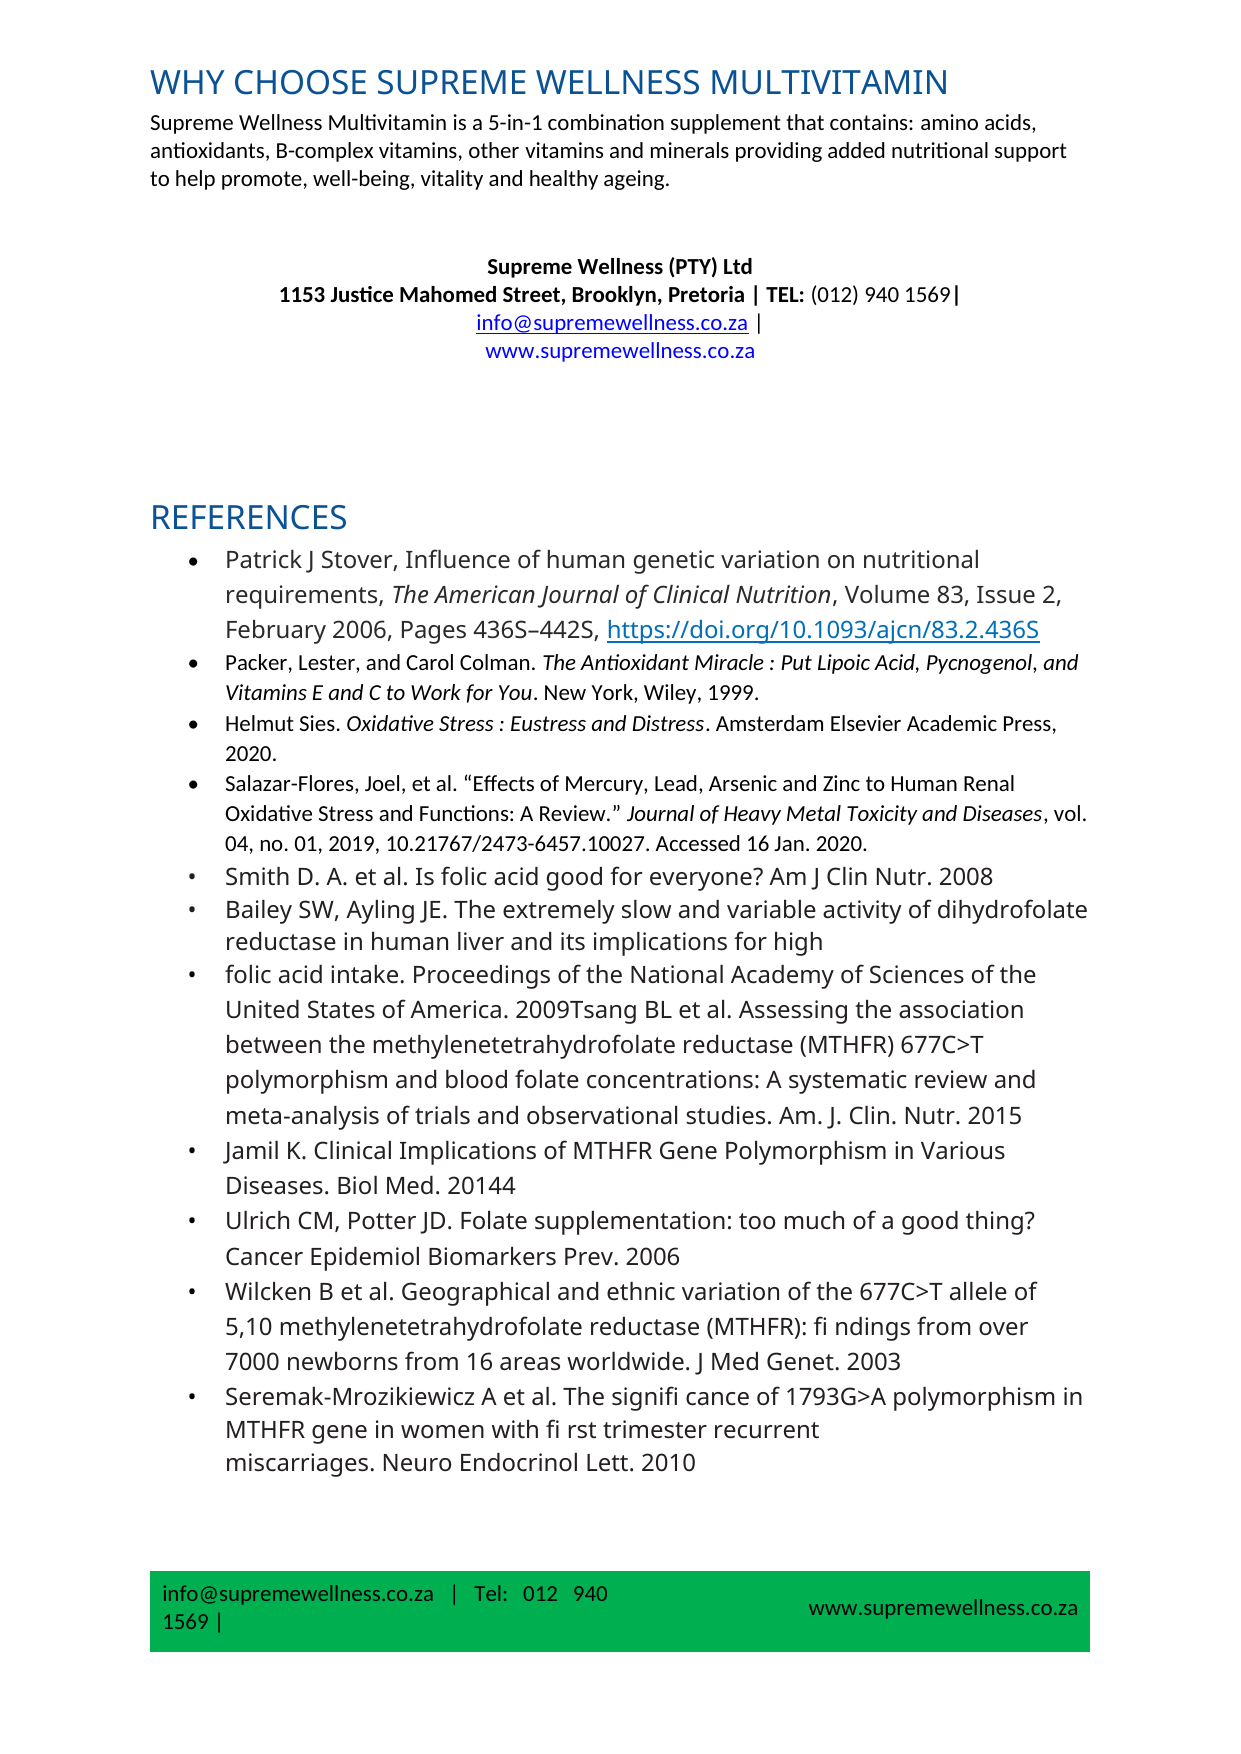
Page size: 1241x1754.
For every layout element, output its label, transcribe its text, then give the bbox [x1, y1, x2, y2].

list Patrick J Stover, Influence of human genetic variation on nutritional requirements, The American Journal of Clinical Nutrition, Volume 83, Issue 2, February 2006, Pages 436S–442S, https://doi.org/10.1093/ajcn/83.2.436S [187, 543, 1090, 646]
list Seremak-Mrozikiewicz A et al. The signifi cance of 1793G>A polymorphism in MTHFR gene in women with fi rst trimester recurrent [187, 1380, 1090, 1445]
list Packer, Lester, and Carol Colman. The Antioxidant Miracle : Put Lipoic Acid, Pycnogenol, and Vitamins E and C to Work for You. New York, Wiley, 1999. [187, 648, 1090, 707]
list Ulrich CM, Potter JD. Folate supplementation: too much of a good thing? Cancer Epidemiol Biomarkers Prev. 2006 [187, 1204, 1090, 1272]
list folic acid intake. Proceedings of the National Academy of Sciences of the United States of America. 2009Tsang BL et al. Assessing the association between the methylenetetrahydrofolate reductase (MTHFR) 677C>T polymorphism and blood folate concentrations: A systematic review and meta-analysis of trials and observational studies. Am. J. Clin. Nutr. 2015 [187, 958, 1090, 1131]
subtitle WHY CHOOSE SUPREME WELLNESS MULTIVITAMIN [150, 59, 1090, 104]
subtitle REFERENCES [150, 494, 1090, 539]
text 1153 Justice Mahomed Street, Brooklyn, Pretoria | TEL: (012) 940 1569| info@supremewellness.co.za | [150, 281, 1090, 337]
list Jamil K. Clinical Implications of MTHFR Gene Polymorphism in Various Diseases. Biol Med. 20144 [187, 1134, 1090, 1201]
list Helmut Sies. Oxidative Stress : Eustress and Distress. Amsterdam Elsevier Academic Press, 2020. [187, 709, 1090, 767]
list miscarriages. Neuro Endocrinol Lett. 2010 [225, 1445, 1090, 1478]
text Supreme Wellness (PTY) Ltd [150, 252, 1090, 281]
list Smith D. A. et al. Is folic acid good for everyone? Am J Clin Nutr. 2008 [187, 860, 1090, 892]
text Supreme Wellness Multivitamin is a 5-in-1 combination supplement that contains: amino acids, antioxidants, B-complex vitamins, other vitamins and minerals providing added nutritional support to help promote, well-being, vitality and healthy ageing. [150, 108, 1090, 192]
list Bailey SW, Ayling JE. The extremely slow and variable activity of dihydrofolate reductase in human liver and its implications for high [187, 892, 1090, 958]
text www.supremewellness.co.za [150, 337, 1090, 364]
list Salazar-Flores, Joel, et al. “Effects of Mercury, Lead, Arsenic and Zinc to Human Renal Oxidative Stress and Functions: A Review.” Journal of Heavy Metal Toxicity and Diseases, vol. 04, no. 01, 2019, 10.21767/2473-6457.10027. Accessed 16 Jan. 2020. [187, 769, 1090, 858]
list Wilcken B et al. Geographical and ethnic variation of the 677C>T allele of 5,10 methylenetetrahydrofolate reductase (MTHFR): fi ndings from over 7000 newborns from 16 areas worldwide. J Med Genet. 2003 [187, 1274, 1090, 1377]
